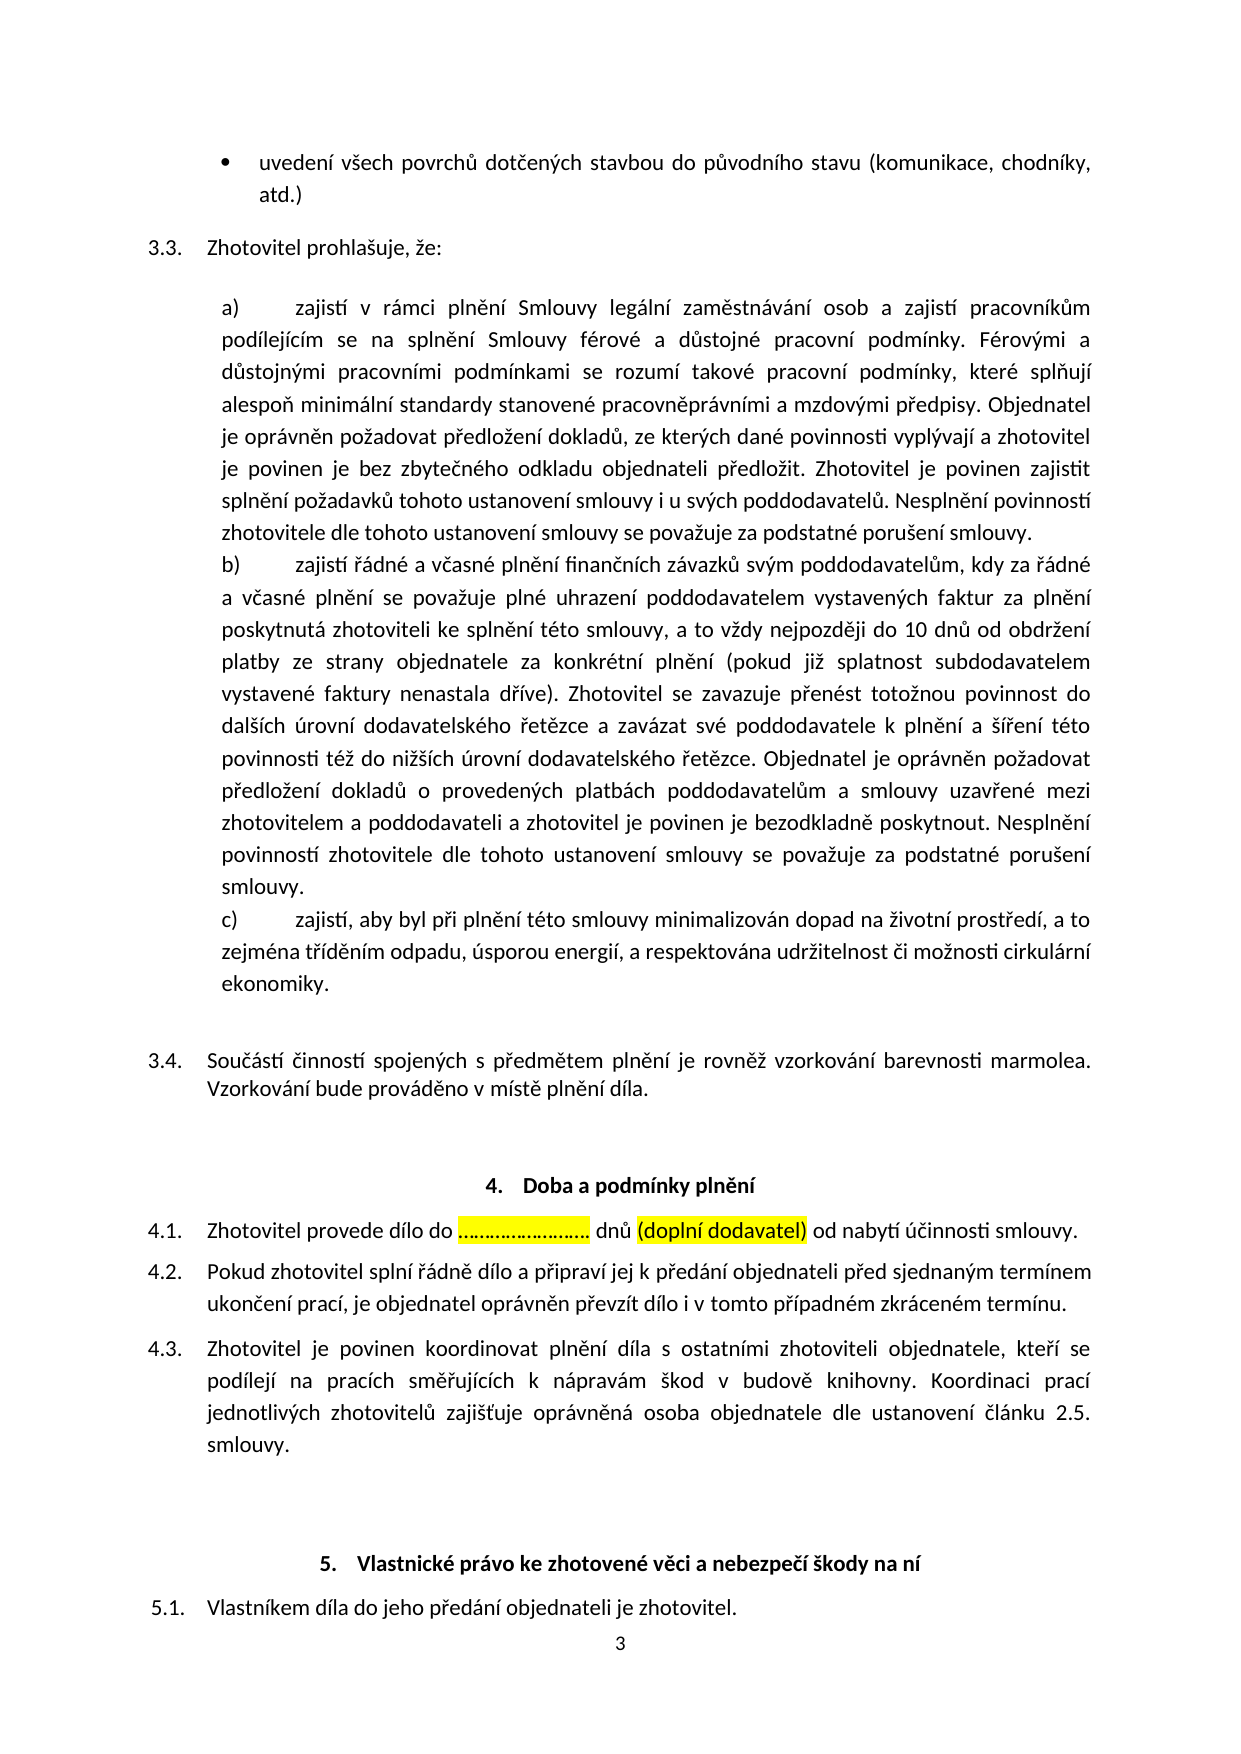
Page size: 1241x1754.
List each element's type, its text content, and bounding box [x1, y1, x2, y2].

text Zhotovitel prohlašuje, že: [148, 233, 1092, 261]
text b) zajistí řádné a včasné plnění finančních závazků svým poddodavatelům, kdy za řádné a včasné plnění se považuje plné uhrazení poddodavatelem vystavených faktur za plnění poskytnutá zhotoviteli ke splnění této smlouvy, a to vždy nejpozději do 10 dnů od obdržení platby ze strany objednatele za konkrétní plnění (pokud již splatnost subdodavatelem vystavené faktury nenastala dříve). Zhotovitel se zavazuje přenést totožnou povinnost do dalších úrovní dodavatelského řetězce a zavázat své poddodavatele k plnění a šíření této povinnosti též do nižších úrovní dodavatelského řetězce. Objednatel je oprávněn požadovat předložení dokladů o provedených platbách poddodavatelům a smlouvy uzavřené mezi zhotovitelem a poddodavateli a zhotovitel je povinen je bezodkladně poskytnout. Nesplnění povinností zhotovitele dle tohoto ustanovení smlouvy se považuje za podstatné porušení smlouvy. [221, 551, 1092, 901]
list Vlastníkem díla do jeho předání objednateli je zhotovitel. [151, 1593, 1092, 1622]
text Součástí činností spojených s předmětem plnění je rovněž vzorkování barevnosti marmolea. Vzorkování bude prováděno v místě plnění díla. [148, 1046, 1092, 1102]
text c) zajistí, aby byl při plnění této smlouvy minimalizován dopad na životní prostředí, a to zejména tříděním odpadu, úsporou energií, a respektována udržitelnost či možnosti cirkulární ekonomiky. [221, 905, 1092, 997]
text Zhotovitel provede dílo do ……………………. dnů (doplní dodavatel) od nabytí účinnosti smlouvy. [807, 1216, 1092, 1244]
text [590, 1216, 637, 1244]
text Zhotovitel provede dílo do ……………………. dnů (doplní dodavatel) od nabytí účinnosti smlouvy. [148, 1216, 458, 1244]
list uvedení všech povrchů dotčených stavbou do původního stavu (komunikace, chodníky, atd.) [221, 148, 1092, 208]
list Zhotovitel je povinen koordinovat plnění díla s ostatními zhotoviteli objednatele, kteří se podílejí na pracích směřujících k nápravám škod v budově knihovny. Koordinaci prací jednotlivých zhotovitelů zajišťuje oprávněná osoba objednatele dle ustanovení článku 2.5. smlouvy. [148, 1334, 1092, 1458]
list Doba a podmínky plnění [148, 1172, 1092, 1200]
list Vlastnické právo ke zhotovené věci a nebezpečí škody na ní [148, 1549, 1092, 1577]
text a) zajistí v rámci plnění Smlouvy legální zaměstnávání osob a zajistí pracovníkům podílejícím se na splnění Smlouvy férové a důstojné pracovní podmínky. Férovými a důstojnými pracovními podmínkami se rozumí takové pracovní podmínky, které splňují alespoň minimální standardy stanovené pracovněprávními a mzdovými předpisy. Objednatel je oprávněn požadovat předložení dokladů, ze kterých dané povinnosti vyplývají a zhotovitel je povinen je bez zbytečného odkladu objednateli předložit. Zhotovitel je povinen zajistit splnění požadavků tohoto ustanovení smlouvy i u svých poddodavatelů. Nesplnění povinností zhotovitele dle tohoto ustanovení smlouvy se považuje za podstatné porušení smlouvy. [221, 293, 1092, 546]
list Pokud zhotovitel splní řádně dílo a připraví jej k předání objednateli před sjednaným termínem ukončení prací, je objednatel oprávněn převzít dílo i v tomto případném zkráceném termínu. [148, 1257, 1092, 1317]
